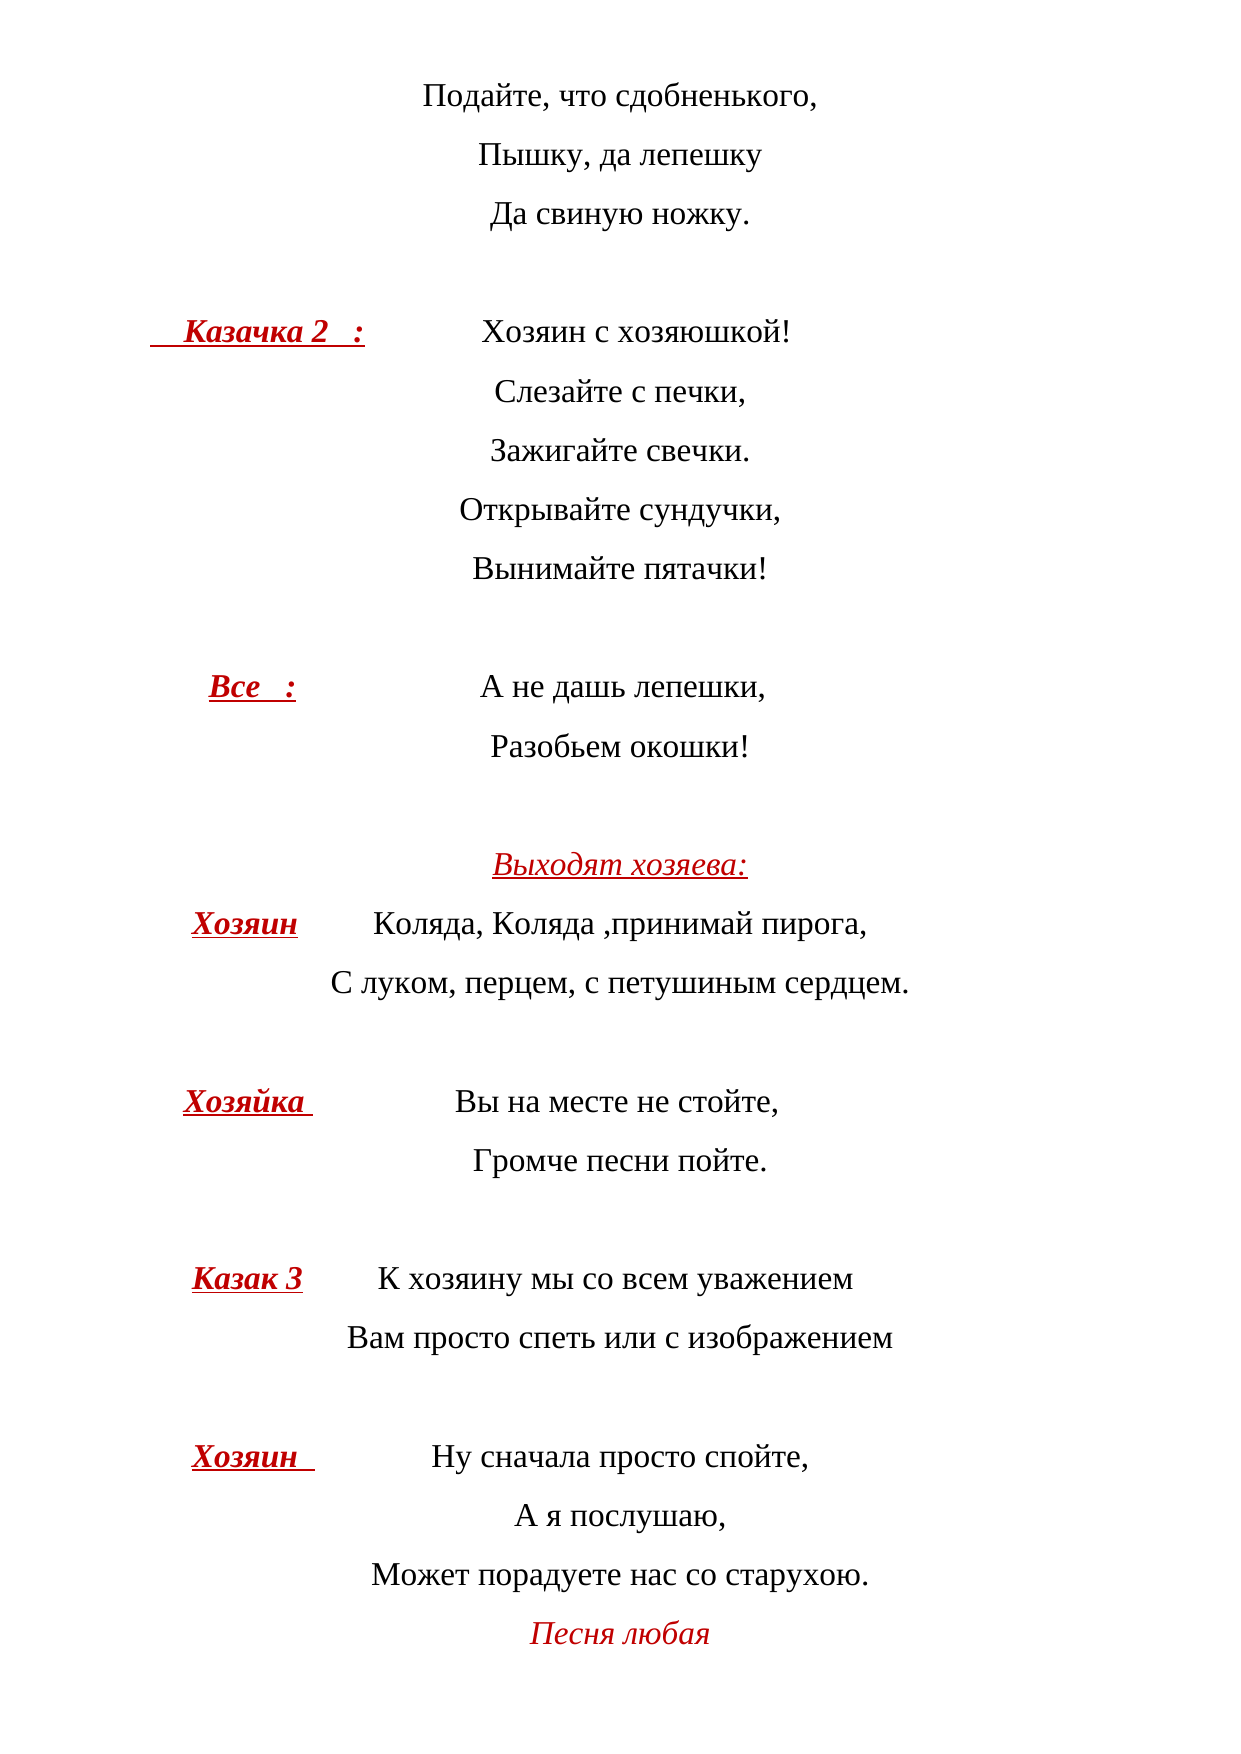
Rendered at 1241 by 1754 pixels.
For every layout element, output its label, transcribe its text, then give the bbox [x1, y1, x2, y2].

text Хозяин Коляда, Коляда ,принимай пирога, [75, 903, 1165, 942]
text Вам просто спеть или с изображением [75, 1317, 1165, 1356]
text Разобьем окошки! [75, 726, 1165, 764]
text Вынимайте пятачки! [75, 548, 1165, 587]
text Казачка 2 : Хозяин с хозяюшкой! [75, 312, 1165, 350]
text Зажигайте свечки. [75, 430, 1165, 468]
text Подайте, что сдобненького, [75, 75, 1165, 113]
text Пышку, да лепешку [75, 134, 1165, 172]
text Слезайте с печки, [75, 371, 1165, 409]
text Казак 3 К хозяину мы со всем уважением [75, 1258, 1165, 1297]
text Да свиную ножку. [75, 193, 1165, 232]
text Хозяйка Вы на месте не стойте, [75, 1081, 1165, 1119]
text А я послушаю, [75, 1495, 1165, 1533]
text Все : А не дашь лепешки, [75, 667, 1165, 705]
text Выходят хозяева: [75, 844, 1165, 882]
text Может порадуете нас со старухою. [75, 1554, 1165, 1592]
text Хозяин Ну сначала просто спойте, [75, 1436, 1165, 1474]
text Открывайте сундучки, [75, 489, 1165, 527]
text Громче песни пойте. [75, 1140, 1165, 1178]
text Песня любая [75, 1613, 1165, 1652]
text С луком, перцем, с петушиным сердцем. [75, 962, 1165, 1001]
